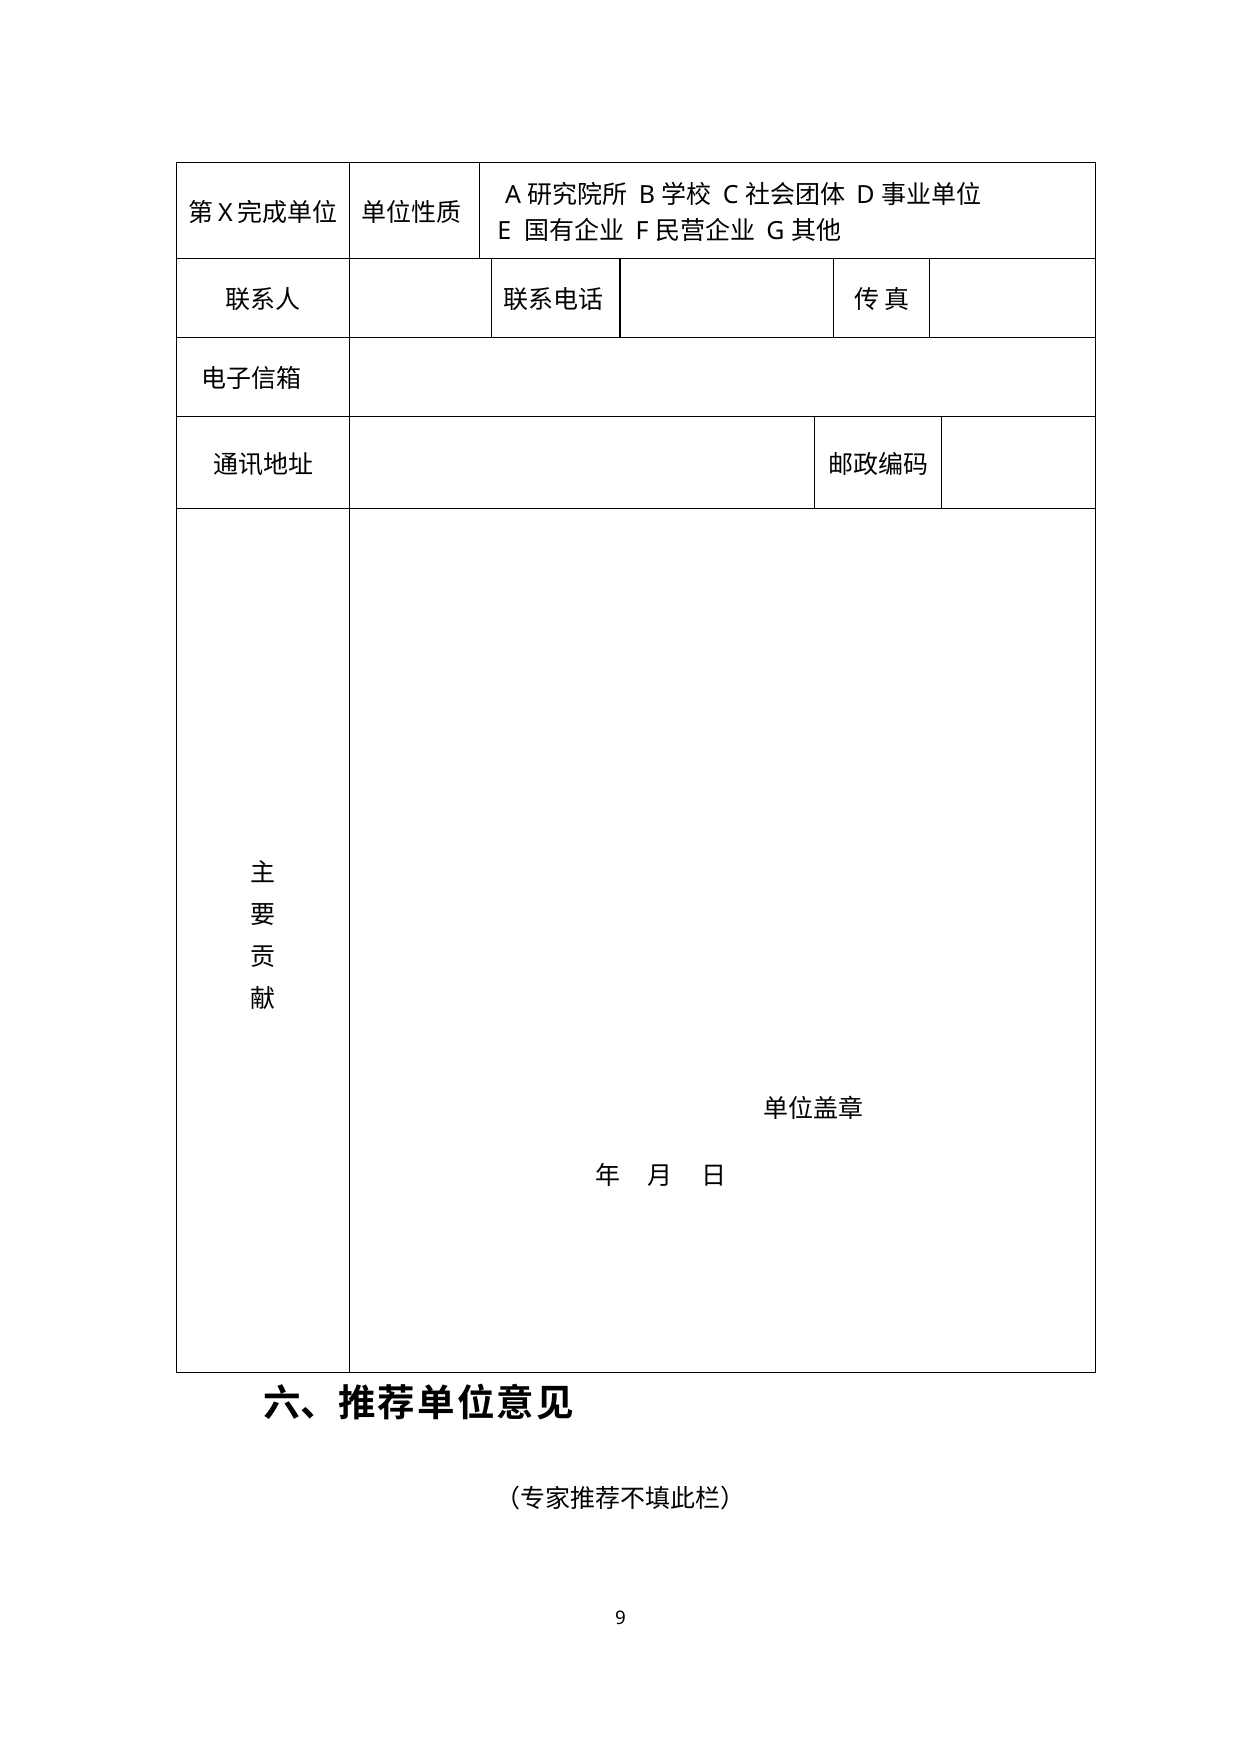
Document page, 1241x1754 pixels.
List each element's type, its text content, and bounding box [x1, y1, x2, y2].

table_cell [350, 338, 1095, 416]
table_cell [942, 417, 1095, 507]
table_cell [350, 259, 491, 337]
table_cell A 研究院所 B 学校 C 社会团体 D 事业单位 E 国有企业 F 民营企业 G 其他 [480, 163, 1095, 258]
table_cell 传 真 [834, 259, 929, 337]
table_cell 单位盖章 年 月 日 [350, 509, 1095, 1372]
table_cell [621, 259, 833, 337]
table_cell 邮政编码 [815, 417, 941, 507]
text 六、推荐单位意见 [188, 1373, 1052, 1427]
table_cell 联系电话 [492, 259, 619, 337]
table_cell [350, 417, 814, 507]
table_cell 通讯地址 [177, 417, 349, 507]
table_cell [930, 259, 1095, 337]
table_cell 联系人 [177, 259, 349, 337]
table_cell 第X完成单位 [177, 163, 349, 258]
table_cell 主 要 贡 献 [177, 509, 349, 1372]
table_cell 电子信箱 [177, 338, 349, 416]
table_cell 单位性质 [350, 163, 479, 258]
text （专家推荐不填此栏） [188, 1478, 1052, 1514]
